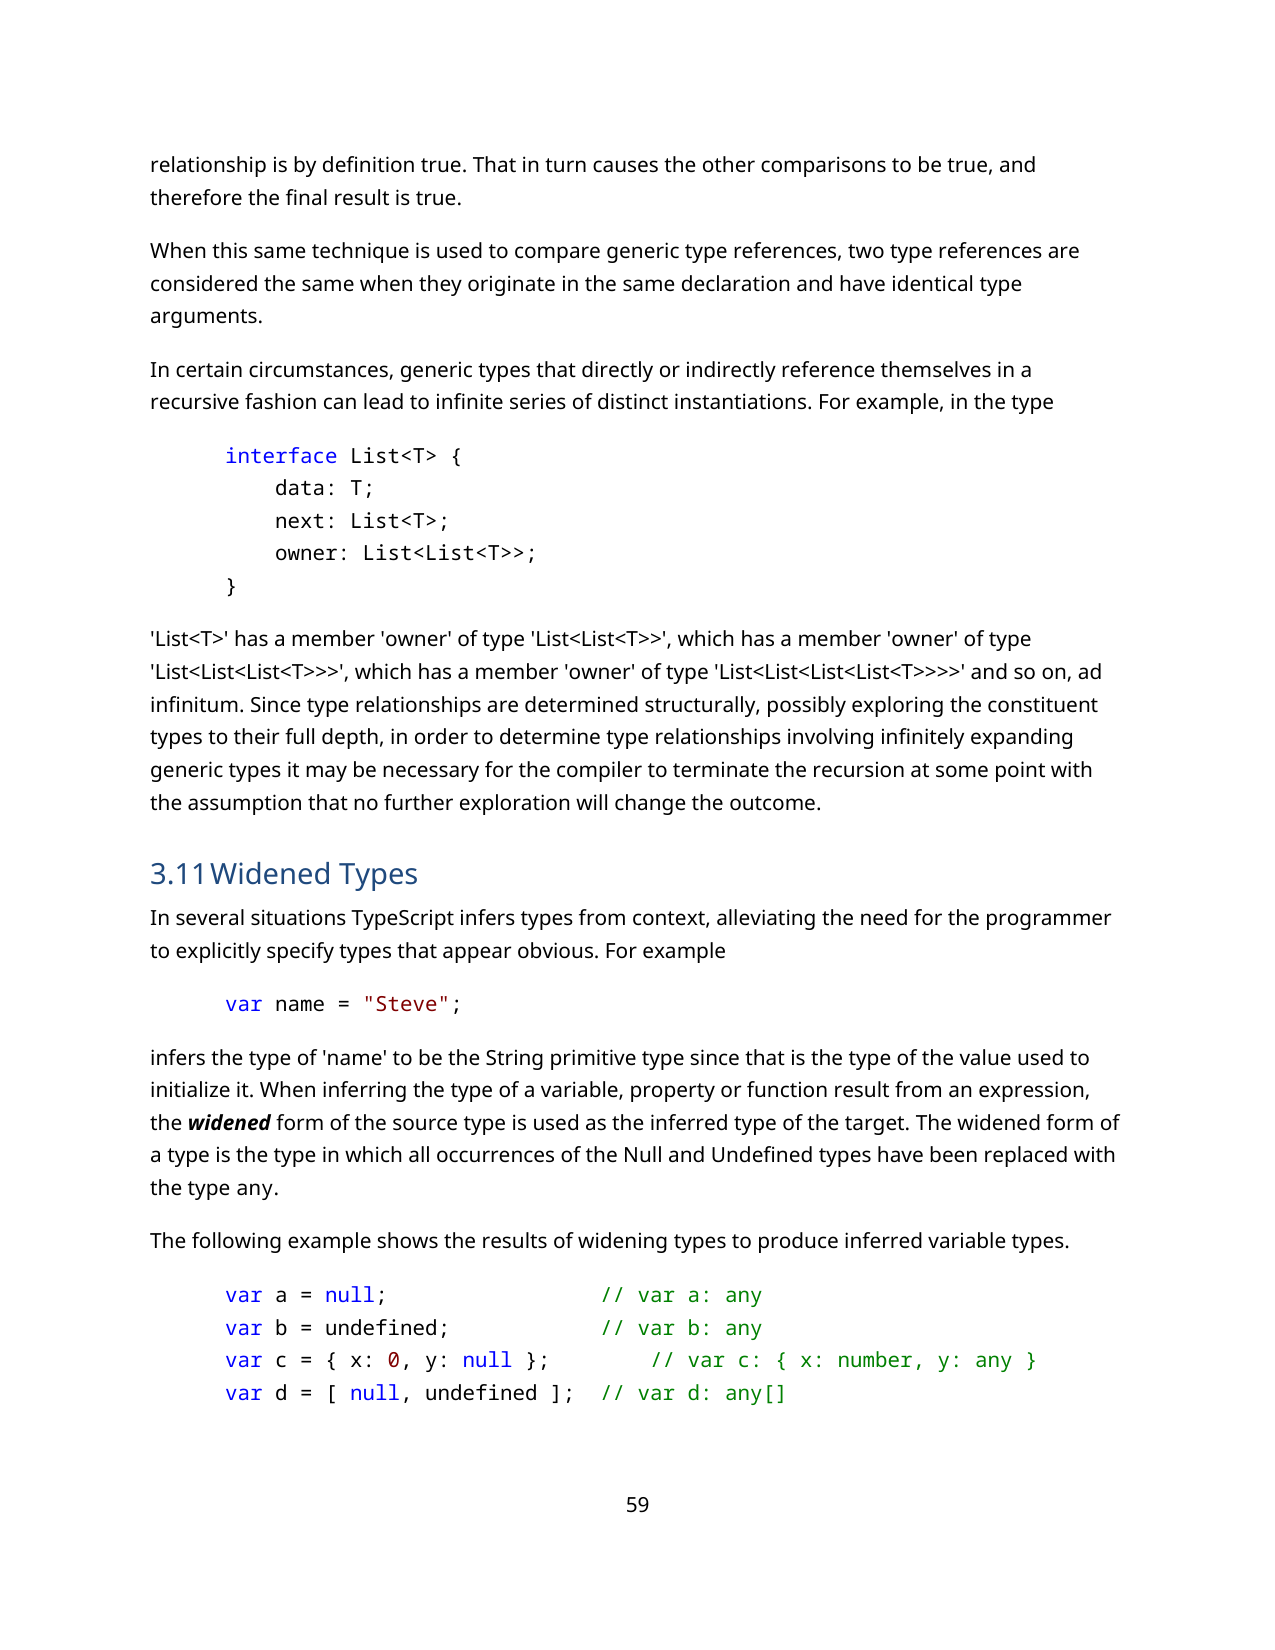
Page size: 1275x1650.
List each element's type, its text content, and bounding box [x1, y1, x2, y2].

text In several situations TypeScript infers types from context, alleviating the need for the programmer to explicitly specify types that appear obvious. For example [150, 903, 1125, 964]
text var a = null; // var a: any var b = undefined; // var b: any var c = { x: 0, y: null }; // var c: { x: number, y: any } var d = [ null, undefined ]; // var d: any[] [225, 1280, 1125, 1406]
text 'List<T>' has a member 'owner' of type 'List<List<T>>', which has a member 'owner' of type 'List<List<List<T>>>', which has a member 'owner' of type 'List<List<List<List<T>>>>' and so on, ad infinitum. Since type relationships are determined structurally, possibly exploring the constituent types to their full depth, in order to determine type relationships involving infinitely expanding generic types it may be necessary for the compiler to terminate the recursion at some point with the assumption that no further exploration will change the outcome. [150, 624, 1125, 816]
subtitle Widened Types [150, 853, 1125, 893]
text var name = "Steve"; [262, 989, 363, 1018]
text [150, 150, 1125, 211]
text The following example shows the results of widening types to produce inferred variable types. [150, 1227, 1125, 1255]
text When this same technique is used to compare generic type references, two type references are considered the same when they originate in the same declaration and have identical type arguments. [150, 236, 1125, 330]
text infers the type of 'name' to be the String primitive type since that is the type of the value used to initialize it. When inferring the type of a variable, property or function result from an expression, the widened form of the source type is used as the inferred type of the target. The widened form of a type is the type in which all occurrences of the Null and Undefined types have been replaced with the type any. [150, 1043, 1125, 1202]
text In certain circumstances, generic types that directly or indirectly reference themselves in a recursive fashion can lead to infinite series of distinct instantiations. For example, in the type [150, 355, 1125, 416]
text var name = "Steve"; [450, 989, 1125, 1018]
text interface List<T> { data: T; next: List<T>; owner: List<List<T>>; } [225, 441, 1125, 599]
